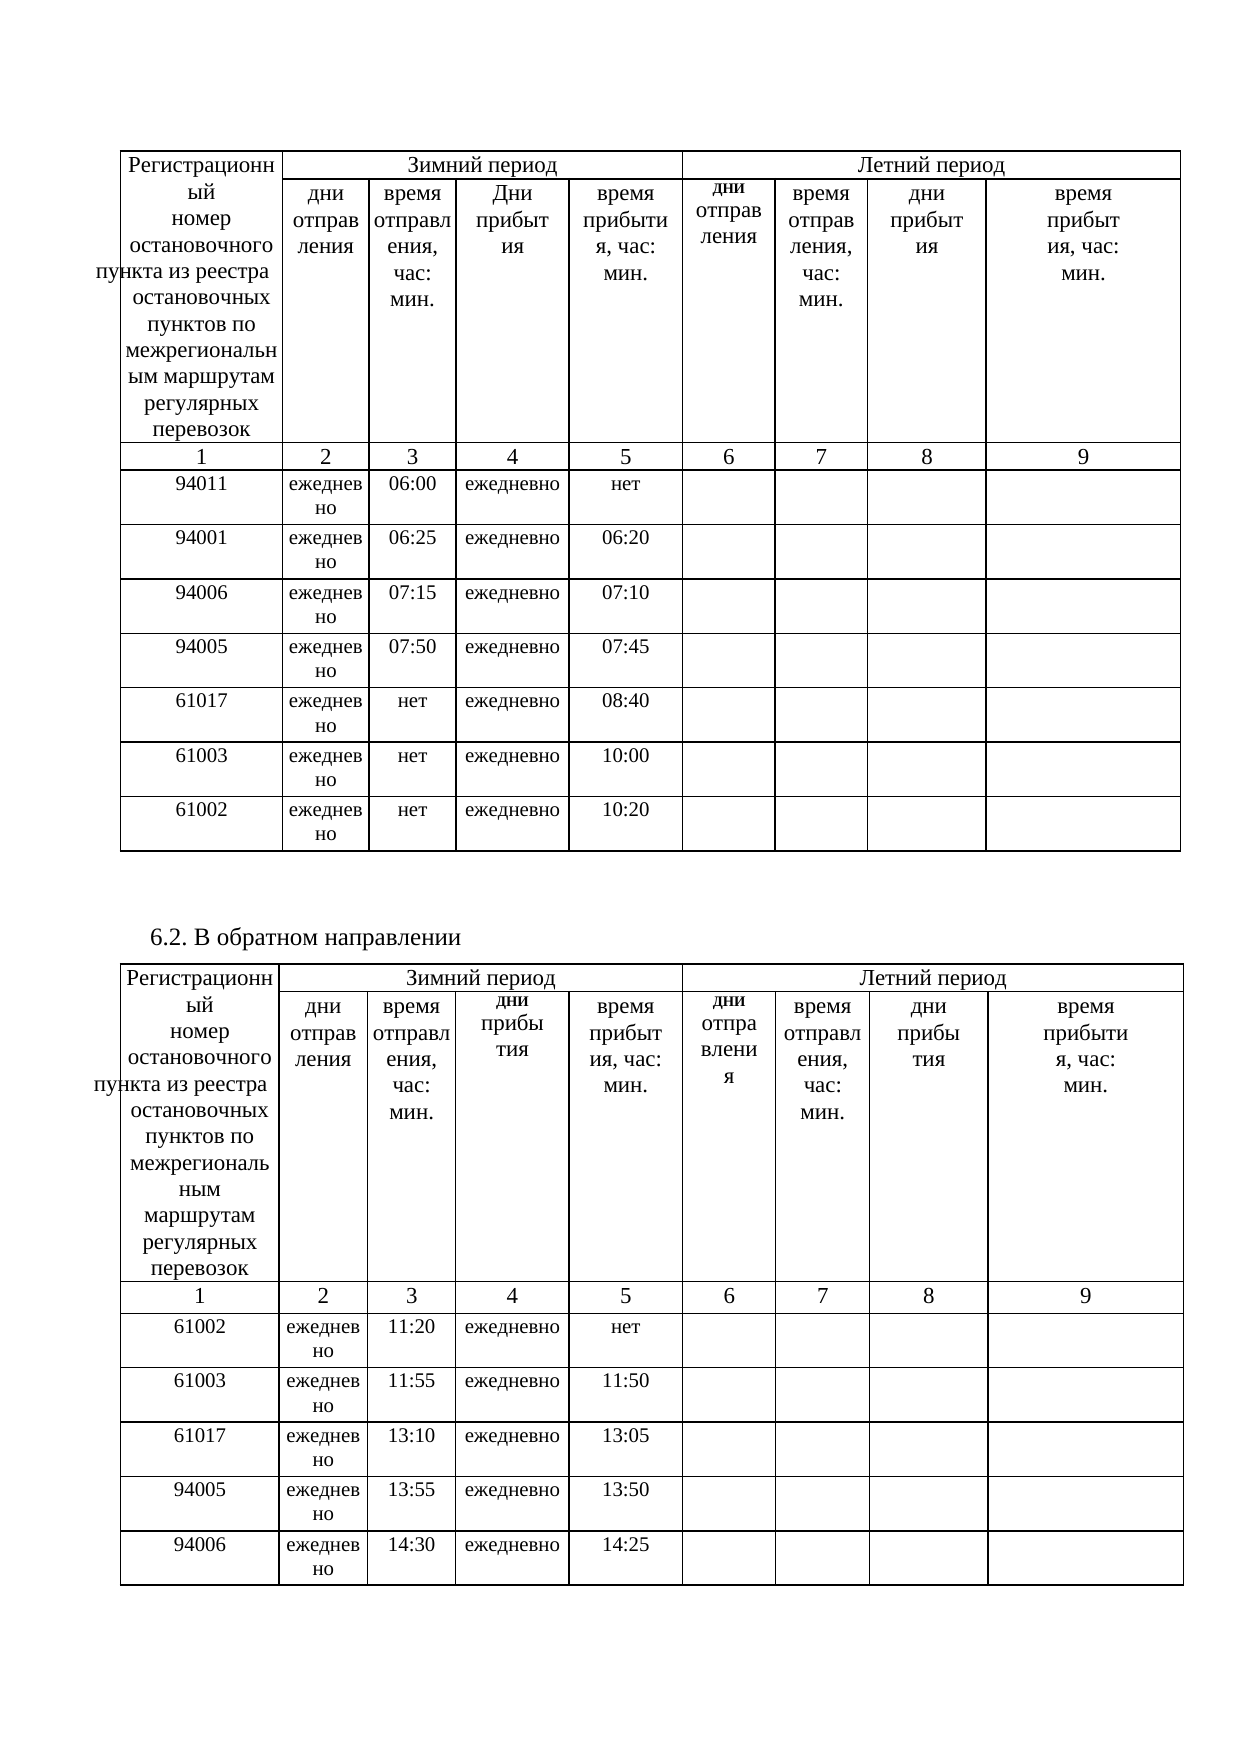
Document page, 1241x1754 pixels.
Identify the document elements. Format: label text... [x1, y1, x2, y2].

table_cell 9 [989, 1282, 1183, 1312]
table_cell [683, 797, 774, 850]
table_cell 3 [370, 443, 455, 469]
table_cell 4 [457, 443, 568, 469]
table_cell [989, 1314, 1183, 1367]
table_cell 61017 [121, 1423, 278, 1476]
table_cell 2 [283, 443, 368, 469]
table_header Регистрационный номер остановочного пункта из реестра остановочных пунктов по межрегиональным маршрутам регулярных перевозок [121, 152, 282, 441]
table_cell 11:20 [368, 1314, 455, 1367]
table_cell 2 [280, 1282, 367, 1312]
table_cell дни прибы тия [870, 992, 987, 1281]
table_cell 10:20 [570, 797, 682, 850]
table_cell [683, 1423, 775, 1476]
table_cell [776, 688, 867, 741]
table_cell [683, 1532, 775, 1584]
table_cell [683, 1368, 775, 1421]
table_cell ежедневно [456, 1532, 568, 1584]
table_cell ежедневно [457, 471, 568, 524]
table_cell [776, 580, 867, 632]
table_cell нет [370, 797, 455, 850]
table_cell нет [570, 471, 682, 524]
table_cell 3 [368, 1282, 455, 1312]
table_cell 06:00 [370, 471, 455, 524]
table_cell ДНИ отпра влени я [683, 992, 775, 1281]
table_cell [870, 1477, 987, 1530]
table_cell время отправл ения, час: мин. [368, 992, 455, 1281]
table_cell [683, 1314, 775, 1367]
table_cell Дни прибыт ия [457, 180, 568, 441]
table_cell ежедневно [456, 1477, 568, 1530]
table_cell 61003 [121, 743, 282, 796]
table_cell 06:25 [370, 525, 455, 578]
table_cell [683, 471, 774, 524]
table_cell ежедневно [456, 1368, 568, 1421]
table_cell 6 [683, 443, 774, 469]
table_cell [868, 743, 985, 796]
table_cell [989, 1477, 1183, 1530]
table_cell 61002 [121, 797, 282, 850]
table_cell 11:55 [368, 1368, 455, 1421]
table_cell ежедневно [280, 1477, 367, 1530]
table_cell [868, 525, 985, 578]
table_header Летний период [683, 152, 1180, 178]
table_cell время прибыти я, час: мин. [989, 992, 1183, 1281]
table_cell 13:10 [368, 1423, 455, 1476]
table_cell нет [370, 743, 455, 796]
table_cell [870, 1368, 987, 1421]
table_cell [870, 1532, 987, 1584]
table_cell 14:25 [570, 1532, 682, 1584]
table_cell время отправл ения, час: мин. [776, 992, 869, 1281]
table_cell [987, 797, 1180, 850]
table_cell ежедневно [457, 580, 568, 632]
table_cell дни прибыт ия [868, 180, 985, 441]
table_cell ежедневно [457, 525, 568, 578]
table_cell [683, 743, 774, 796]
table_cell 08:40 [570, 688, 682, 741]
table_cell 61017 [121, 688, 282, 741]
table_cell 94006 [121, 1532, 278, 1584]
table_cell время отправ ления, час: мин. [776, 180, 867, 441]
table_cell 13:55 [368, 1477, 455, 1530]
table_cell [868, 797, 985, 850]
table_cell 6 [683, 1282, 775, 1312]
table_cell [989, 1532, 1183, 1584]
table_cell ежедневно [280, 1532, 367, 1584]
table_cell [683, 525, 774, 578]
table_cell время прибыти я, час: мин. [570, 180, 682, 441]
table_cell [868, 580, 985, 632]
table_cell 94005 [121, 634, 282, 687]
table_cell [776, 634, 867, 687]
table_cell ежедневно [283, 471, 368, 524]
table_cell 61002 [121, 1314, 278, 1367]
table_cell [870, 1423, 987, 1476]
table_cell 8 [868, 443, 985, 469]
table_cell ежедневно [283, 797, 368, 850]
table_cell ежедневно [283, 634, 368, 687]
table_cell [868, 634, 985, 687]
table_cell [683, 1477, 775, 1530]
table_cell [987, 634, 1180, 687]
table_cell 5 [570, 1282, 682, 1312]
table_header Зимний период [280, 965, 682, 991]
table_cell [868, 471, 985, 524]
table_cell [870, 1314, 987, 1367]
table_cell ежедневно [457, 743, 568, 796]
table_cell ежедневно [283, 688, 368, 741]
table_cell ежедневно [283, 580, 368, 632]
table_cell ежедневно [283, 743, 368, 796]
table_cell 1 [121, 443, 282, 469]
table_cell ДНИ прибы тия [456, 992, 568, 1281]
table_cell 4 [456, 1282, 568, 1312]
table_cell 94011 [121, 471, 282, 524]
table_cell время прибыт ия, час: мин. [570, 992, 682, 1281]
table_cell [776, 797, 867, 850]
table_cell [776, 1532, 869, 1584]
table_cell 1 [121, 1282, 278, 1312]
table_cell ежедневно [283, 525, 368, 578]
table_cell [683, 634, 774, 687]
table_cell 10:00 [570, 743, 682, 796]
table_cell [776, 1477, 869, 1530]
table_cell ежедневно [457, 688, 568, 741]
table_cell время прибыт ия, час: мин. [987, 180, 1180, 441]
table_cell 7 [776, 1282, 869, 1312]
table_cell 5 [570, 443, 682, 469]
table_cell ежедневно [280, 1314, 367, 1367]
table_cell дни отправ ления [280, 992, 367, 1281]
table_cell 94005 [121, 1477, 278, 1530]
table_cell нет [370, 688, 455, 741]
table_cell ежедневно [456, 1423, 568, 1476]
table_cell 07:45 [570, 634, 682, 687]
table_cell 14:30 [368, 1532, 455, 1584]
table_cell [868, 688, 985, 741]
table_cell ежедневно [456, 1314, 568, 1367]
table_cell 9 [987, 443, 1180, 469]
table_cell дни отправ ления [283, 180, 368, 441]
table_cell 94006 [121, 580, 282, 632]
table_cell [989, 1368, 1183, 1421]
table_cell [987, 525, 1180, 578]
table_cell 94001 [121, 525, 282, 578]
table_cell [987, 580, 1180, 632]
table_cell 13:05 [570, 1423, 682, 1476]
table_cell ежедневно [457, 797, 568, 850]
table_cell 07:10 [570, 580, 682, 632]
table_cell 13:50 [570, 1477, 682, 1530]
table_cell [776, 471, 867, 524]
table_header Зимний период [283, 152, 682, 178]
table_header Регистрационный номер остановочного пункта из реестра остановочных пунктов по межрегиональным маршрутам регулярных перевозок [121, 965, 278, 1281]
text 6.2. В обратном направлении [150, 922, 1090, 950]
table_cell 8 [870, 1282, 987, 1312]
table_cell ежедневно [457, 634, 568, 687]
table_cell 7 [776, 443, 867, 469]
table_cell [987, 471, 1180, 524]
table_header Летний период [683, 965, 1183, 991]
table_cell [776, 743, 867, 796]
table_cell нет [570, 1314, 682, 1367]
table_cell 06:20 [570, 525, 682, 578]
table_cell [683, 688, 774, 741]
table_cell ДНИ отправ ления [683, 180, 774, 441]
table_cell [987, 688, 1180, 741]
table_cell [989, 1423, 1183, 1476]
table_cell [683, 580, 774, 632]
table_cell ежедневно [280, 1368, 367, 1421]
table_cell 11:50 [570, 1368, 682, 1421]
table_cell время отправл ения, час: мин. [370, 180, 455, 441]
table_cell [776, 1368, 869, 1421]
table_cell 07:15 [370, 580, 455, 632]
table_cell 07:50 [370, 634, 455, 687]
table_cell [776, 1314, 869, 1367]
table_cell ежедневно [280, 1423, 367, 1476]
table_cell [776, 525, 867, 578]
table_cell 61003 [121, 1368, 278, 1421]
table_cell [776, 1423, 869, 1476]
table_cell [987, 743, 1180, 796]
